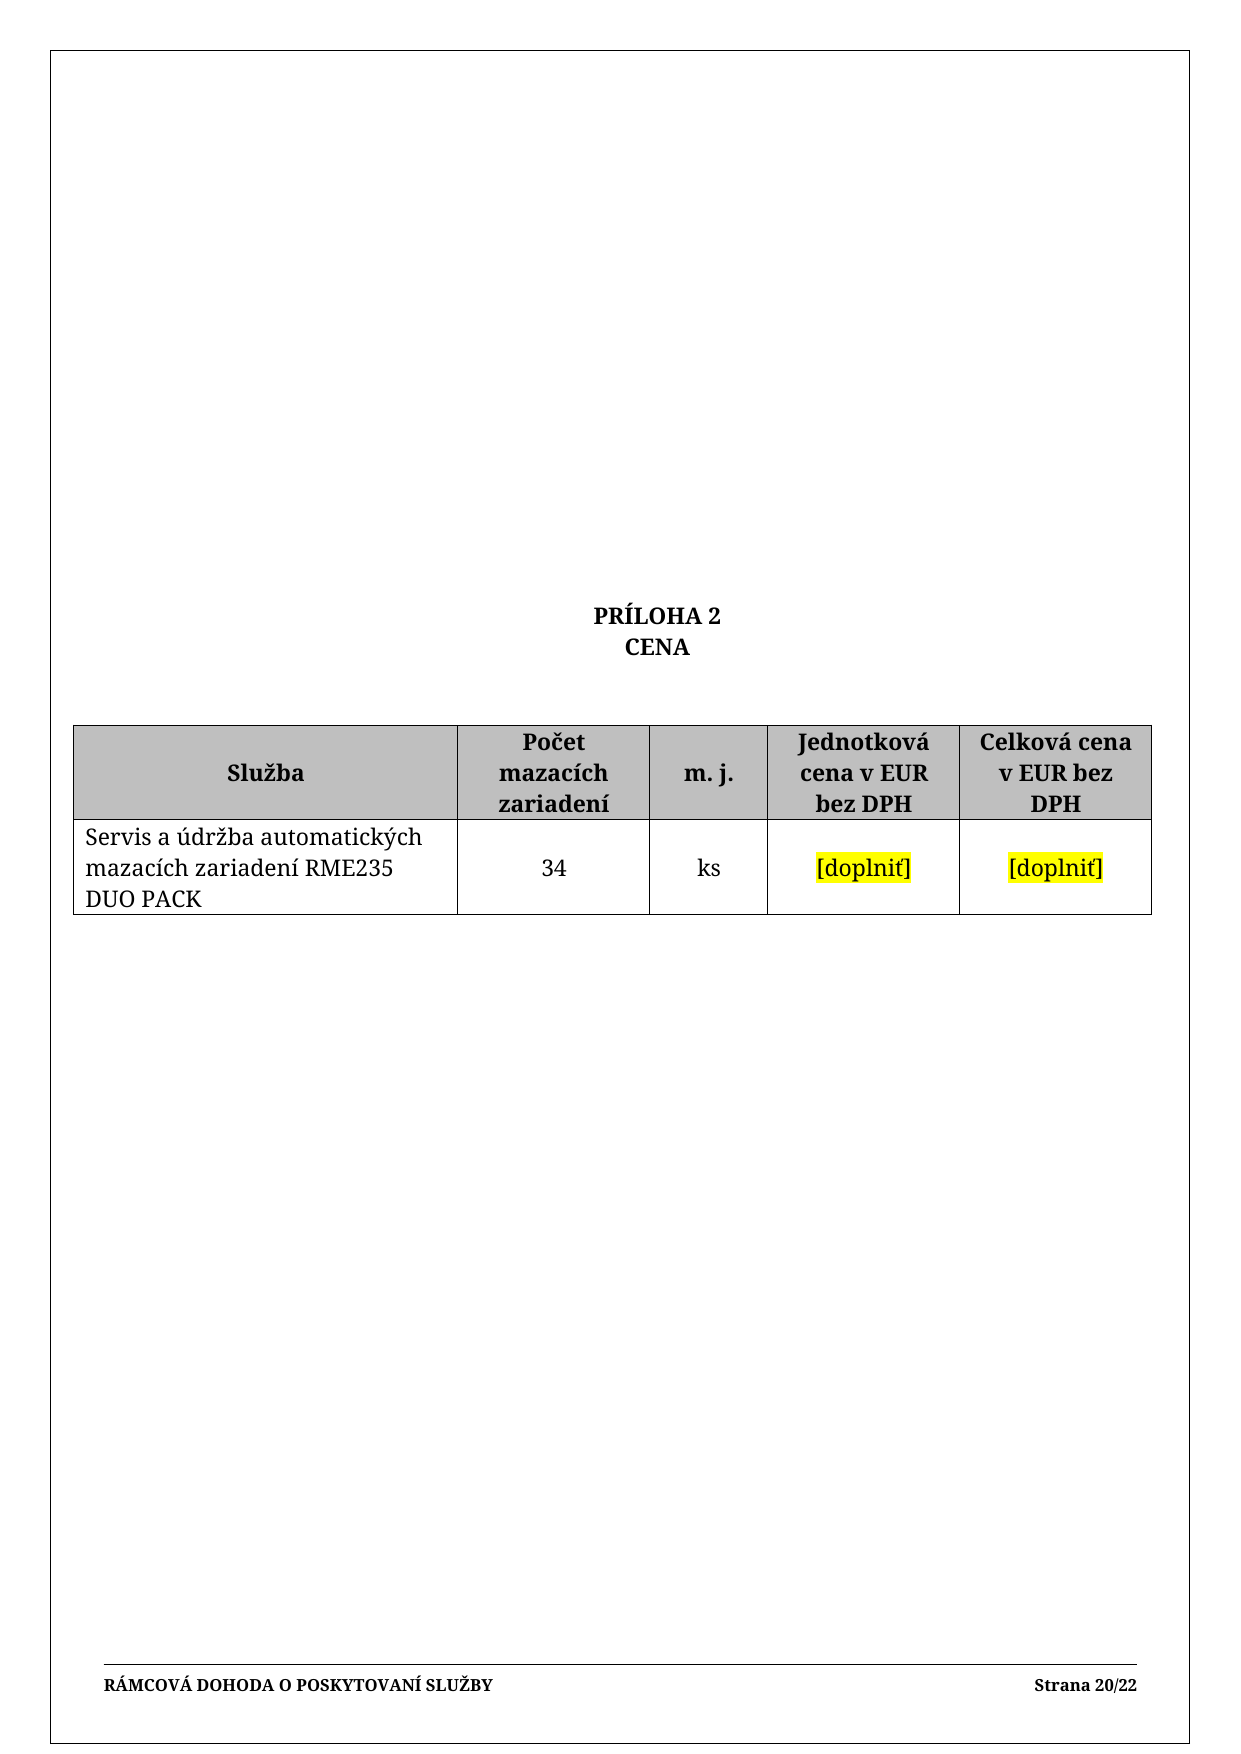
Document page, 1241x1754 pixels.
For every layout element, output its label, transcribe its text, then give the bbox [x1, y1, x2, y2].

table_cell ks [650, 820, 767, 914]
table_header Služba [74, 726, 457, 819]
table_cell Servis a údržba automatických mazacích zariadení RME235 DUO PACK [74, 820, 457, 914]
list PRÍLOHA 2 [177, 599, 1137, 631]
table_cell [doplniť] [960, 820, 1151, 914]
table_cell [doplniť] [768, 820, 959, 914]
table_header Počet mazacích zariadení [458, 726, 649, 819]
table_header m. j. [650, 726, 767, 819]
table_header Jednotková cena v EUR bez DPH [768, 726, 959, 819]
table_header Celková cena v EUR bez DPH [960, 726, 1151, 819]
table_cell 34 [458, 820, 649, 914]
list CENA [177, 631, 1137, 662]
